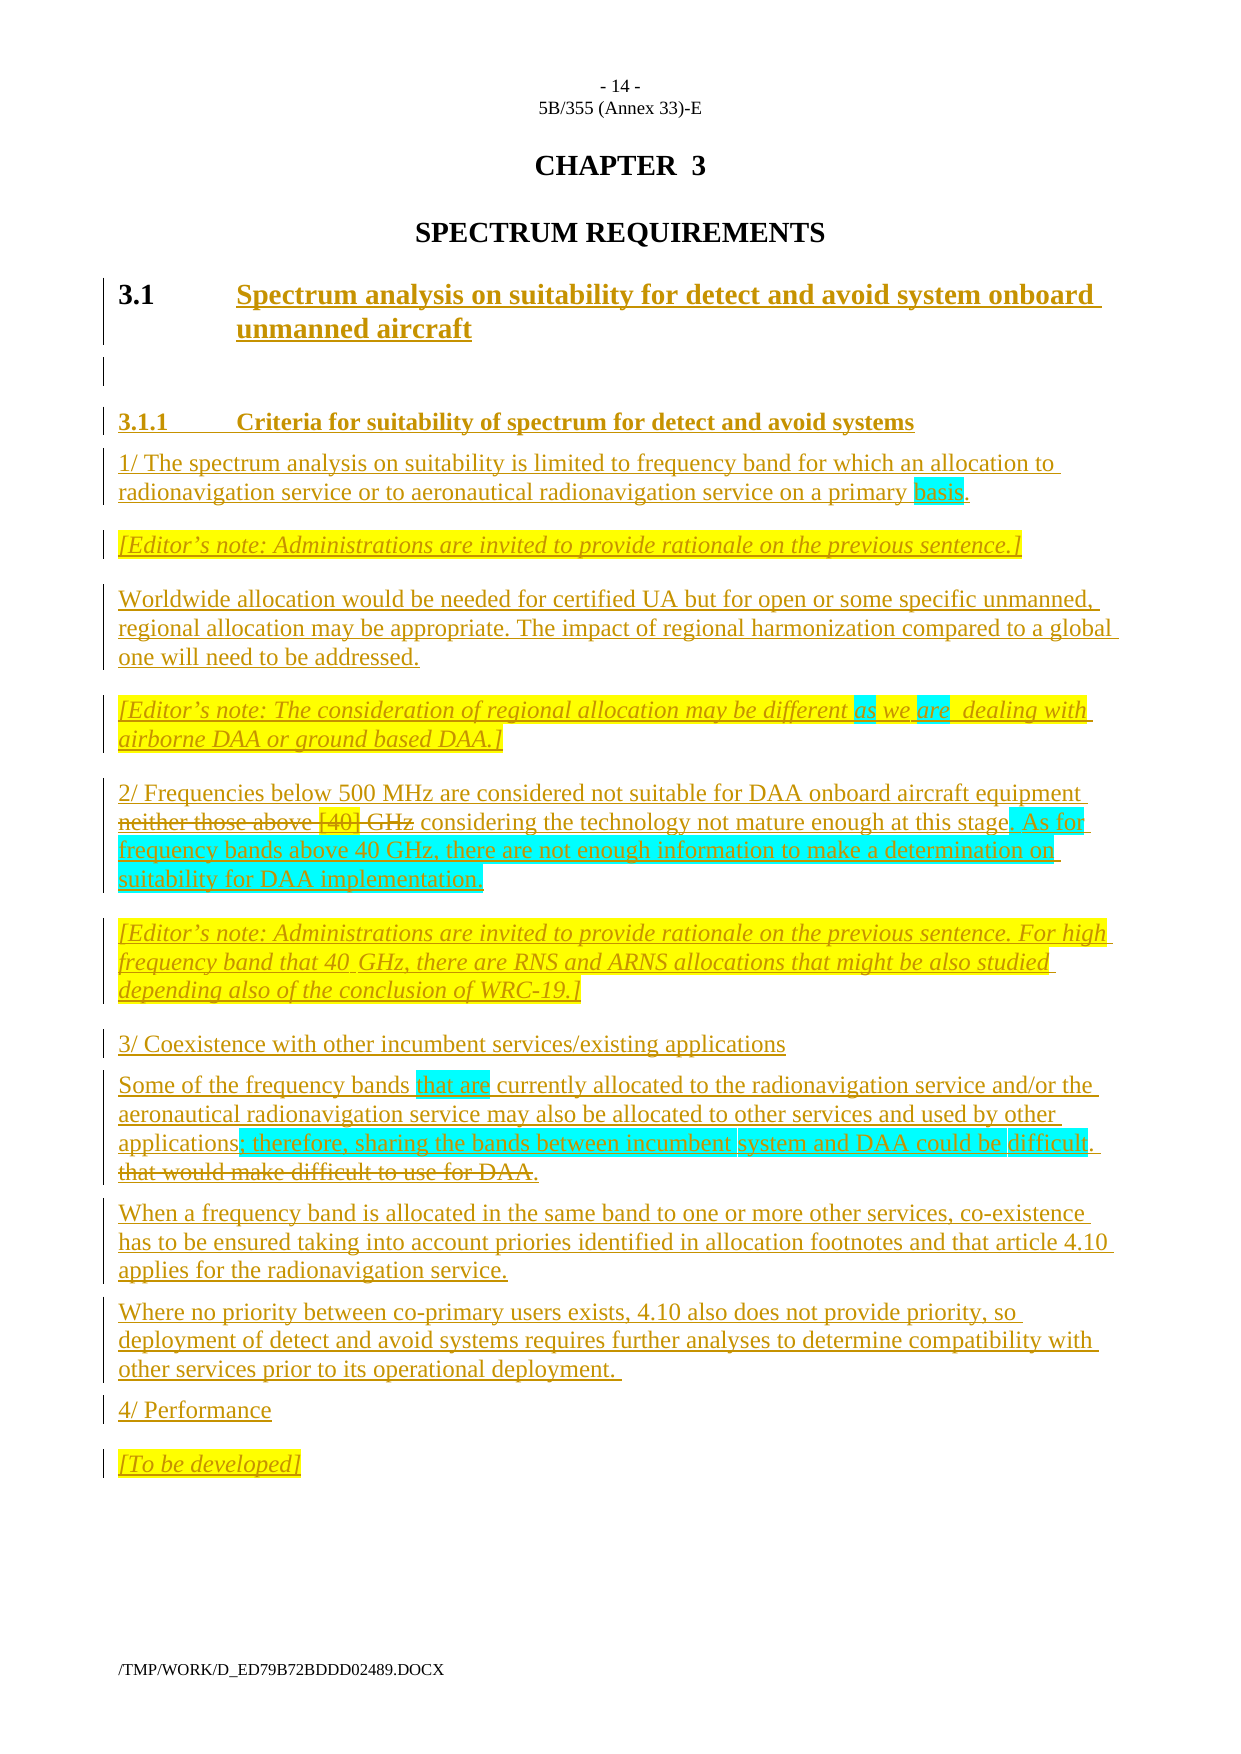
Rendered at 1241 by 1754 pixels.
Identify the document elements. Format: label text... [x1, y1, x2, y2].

subtitle 3.1 [118, 277, 1122, 344]
text CHAPTER 3 SPectrum Requirements [118, 148, 1122, 248]
